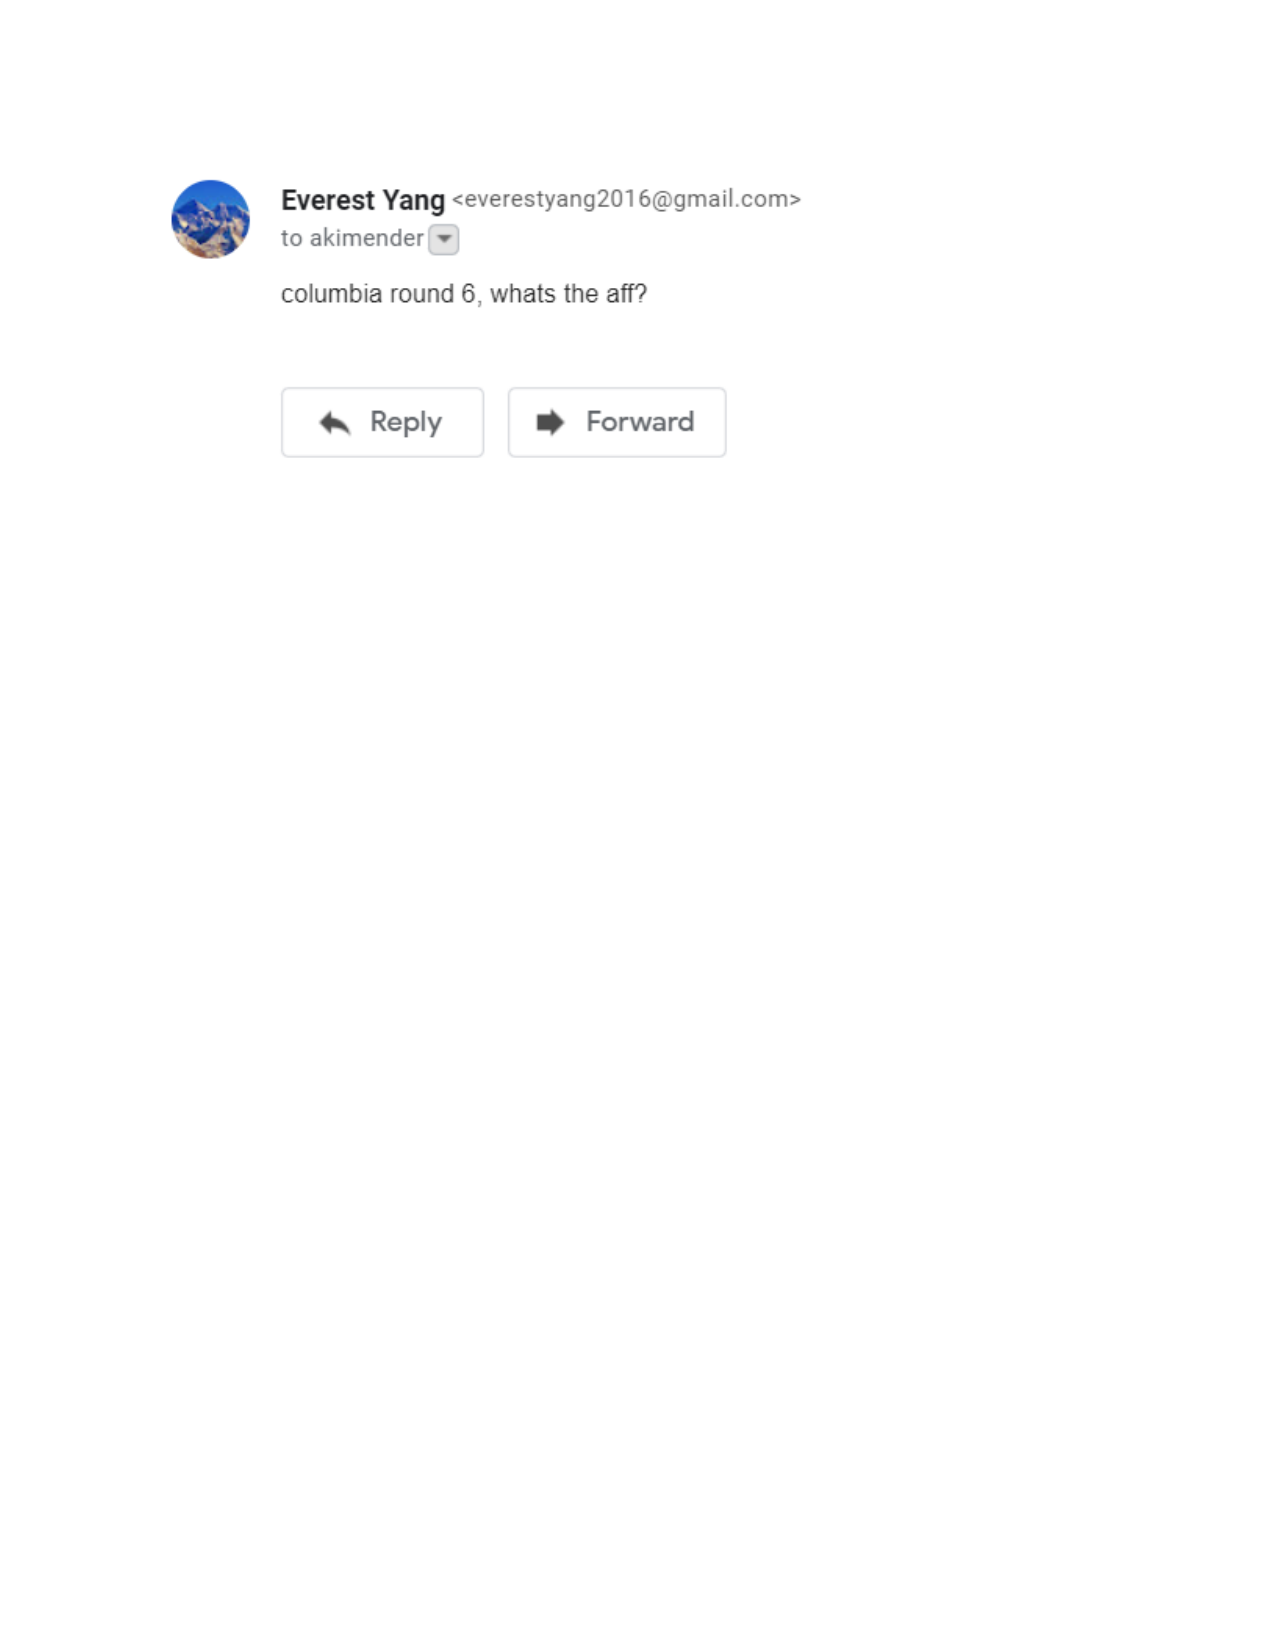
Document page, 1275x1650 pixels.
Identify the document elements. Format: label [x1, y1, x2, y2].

picture [150, 150, 996, 516]
